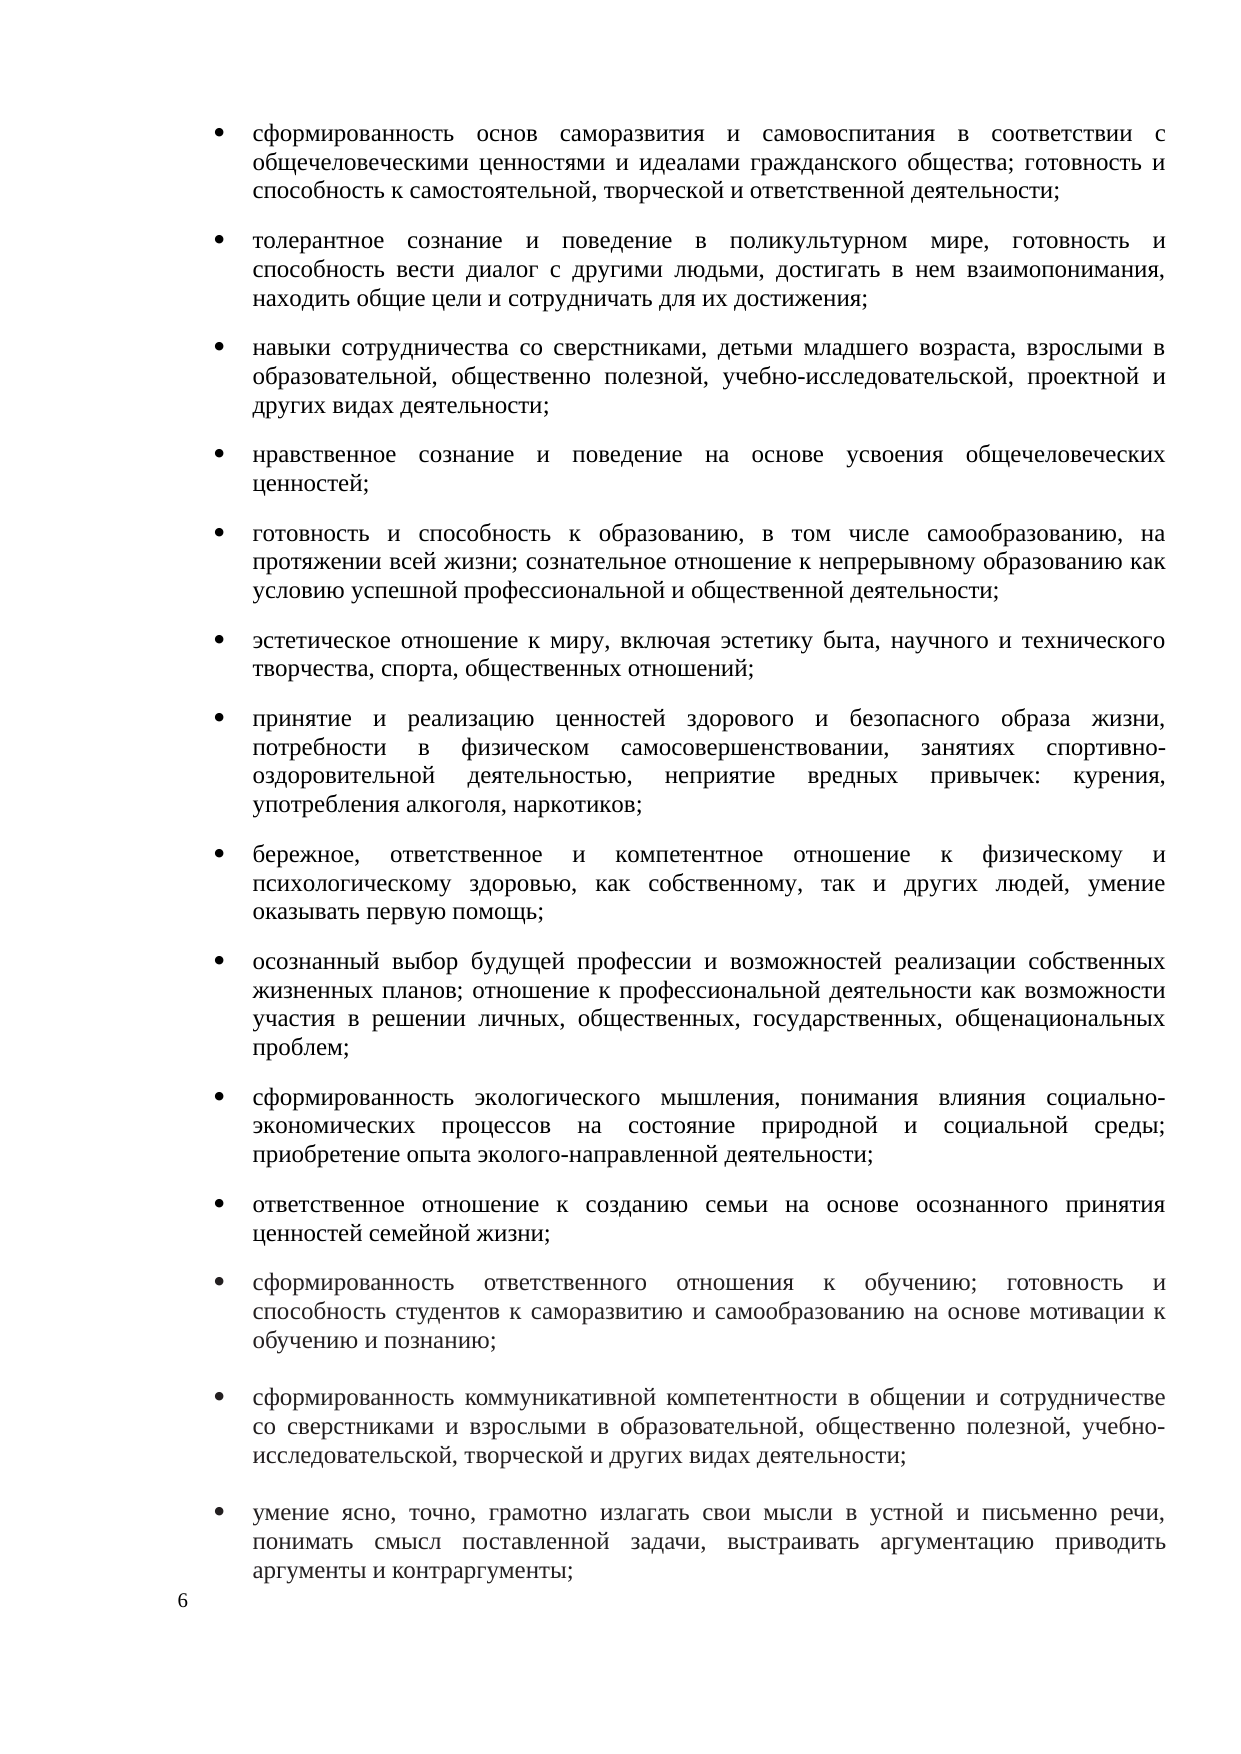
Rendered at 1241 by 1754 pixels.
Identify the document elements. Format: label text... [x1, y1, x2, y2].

list толерантное сознание и поведение в поликультурном мире, готовность и способность вести диалог с другими людьми, достигать в нем взаимопонимания, находить общие цели и сотрудничать для их достижения; [215, 225, 1166, 311]
list навыки сотрудничества со сверстниками, детьми младшего возраста, взрослыми в образовательной, общественно полезной, учебно-исследовательской, проектной и других видах деятельности; [215, 332, 1166, 418]
list эстетическое отношение к миру, включая эстетику быта, научного и технического творчества, спорта, общественных отношений; [215, 625, 1166, 682]
list осознанный выбор будущей профессии и возможностей реализации собственных жизненных планов; отношение к профессиональной деятельности как возможности участия в решении личных, общественных, государственных, общенациональных проблем; [215, 946, 1166, 1061]
list нравственное сознание и поведение на основе усвоения общечеловеческих ценностей; [215, 439, 1166, 497]
list бережное, ответственное и компетентное отношение к физическому и психологическому здоровью, как собственному, так и других людей, умение оказывать первую помощь; [215, 839, 1166, 925]
list сформированность основ саморазвития и самовоспитания в соответствии с общечеловеческими ценностями и идеалами гражданского общества; готовность и способность к самостоятельной, творческой и ответственной деятельности; [215, 118, 1166, 204]
list сформированность ответственного отношения к обучению; готовность и способность студентов к саморазвитию и самообразованию на основе мотивации к обучению и познанию; [215, 1267, 1166, 1382]
list ответственное отношение к созданию семьи на основе осознанного принятия ценностей семейной жизни; [215, 1189, 1166, 1246]
list сформированность коммуникативной компетентности в общении и сотрудничестве со сверстниками и взрослыми в образовательной, общественно полезной, учебно-исследовательской, творческой и других видах деятельности; [215, 1382, 1166, 1468]
list сформированность экологического мышления, понимания влияния социально-экономических процессов на состояние природной и социальной среды; приобретение опыта эколого-направленной деятельности; [215, 1082, 1166, 1168]
list умение ясно, точно, грамотно излагать свои мысли в устной и письменно речи, понимать смысл поставленной задачи, выстраивать аргументацию приводить аргументы и контраргументы; [215, 1497, 1166, 1583]
list принятие и реализацию ценностей здорового и безопасного образа жизни, потребности в физическом самосовершенствовании, занятиях спортивно-оздоровительной деятельностью, неприятие вредных привычек: курения, употребления алкоголя, наркотиков; [215, 703, 1166, 818]
list готовность и способность к образованию, в том числе самообразованию, на протяжении всей жизни; сознательное отношение к непрерывному образованию как условию успешной профессиональной и общественной деятельности; [215, 518, 1166, 604]
